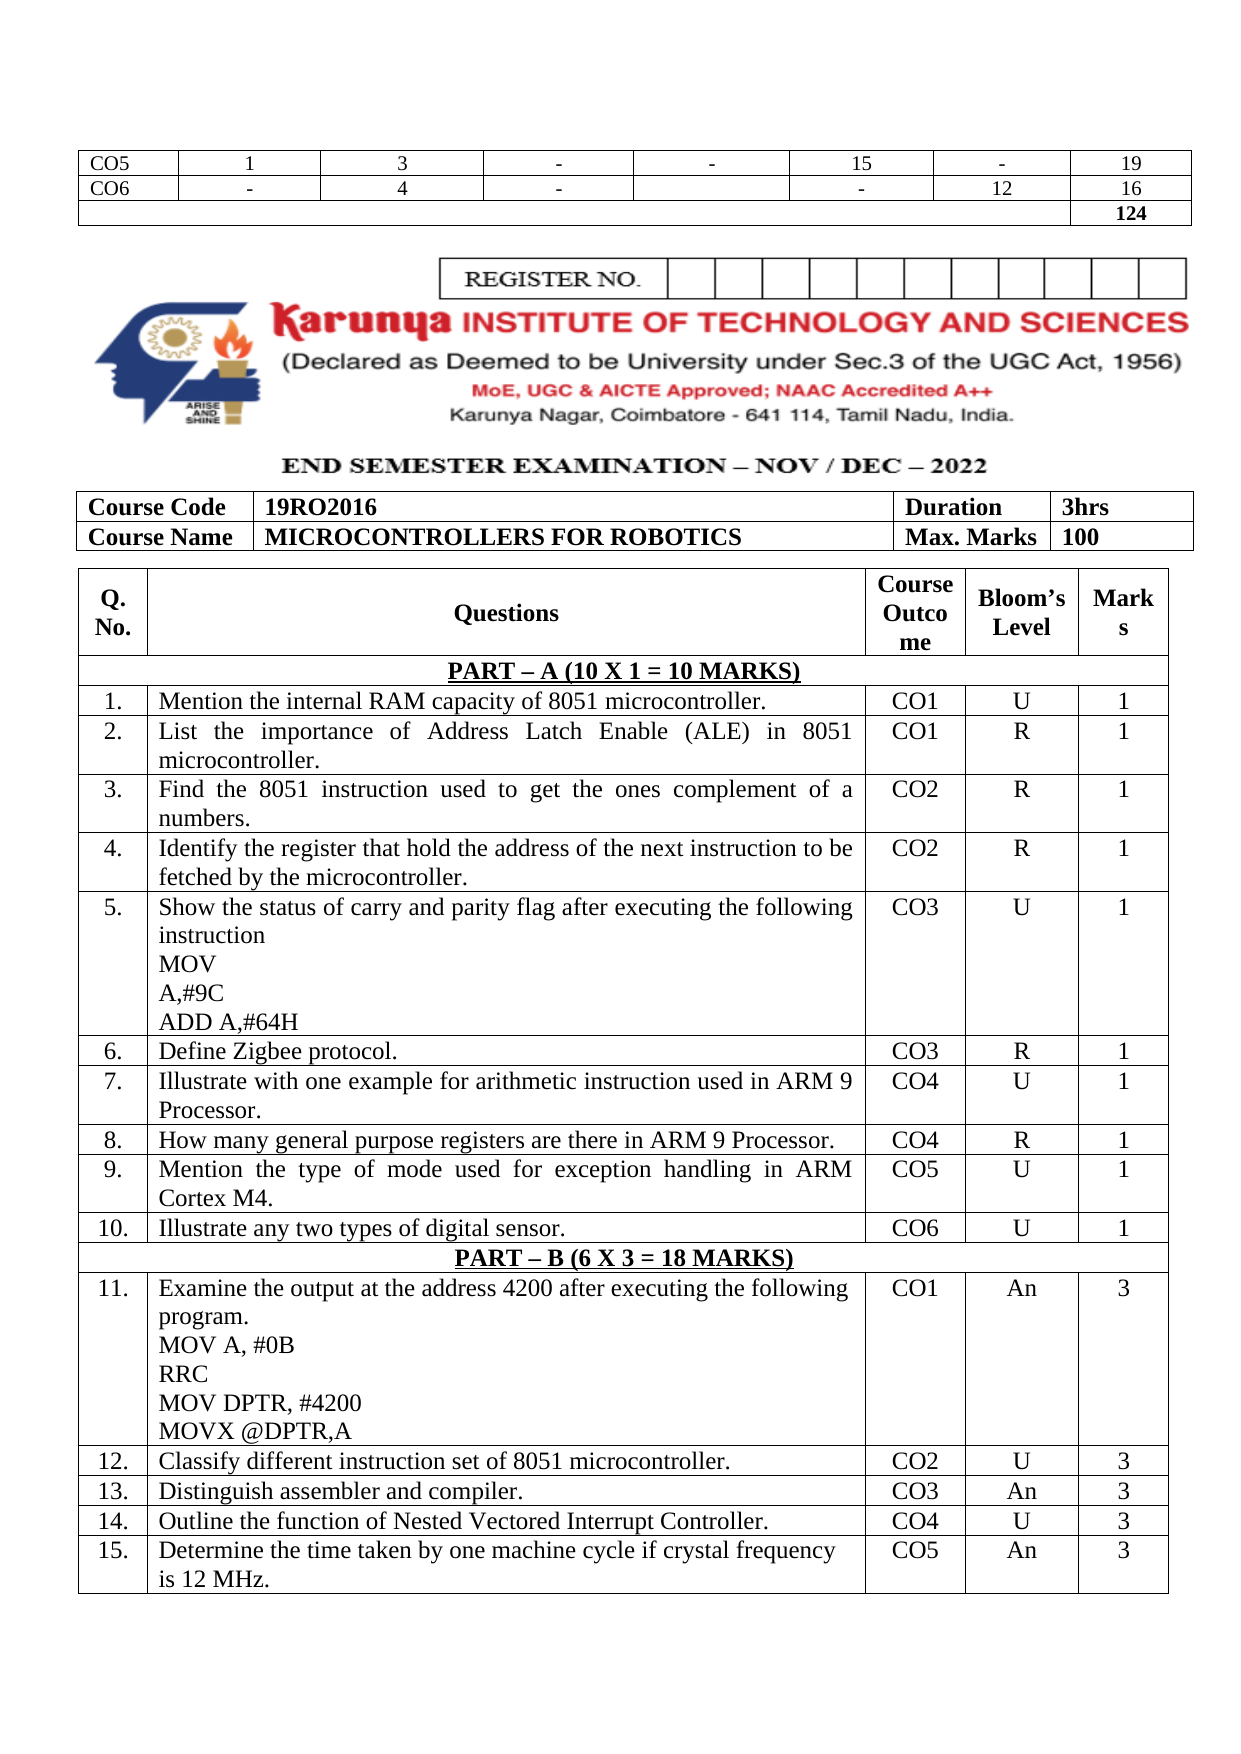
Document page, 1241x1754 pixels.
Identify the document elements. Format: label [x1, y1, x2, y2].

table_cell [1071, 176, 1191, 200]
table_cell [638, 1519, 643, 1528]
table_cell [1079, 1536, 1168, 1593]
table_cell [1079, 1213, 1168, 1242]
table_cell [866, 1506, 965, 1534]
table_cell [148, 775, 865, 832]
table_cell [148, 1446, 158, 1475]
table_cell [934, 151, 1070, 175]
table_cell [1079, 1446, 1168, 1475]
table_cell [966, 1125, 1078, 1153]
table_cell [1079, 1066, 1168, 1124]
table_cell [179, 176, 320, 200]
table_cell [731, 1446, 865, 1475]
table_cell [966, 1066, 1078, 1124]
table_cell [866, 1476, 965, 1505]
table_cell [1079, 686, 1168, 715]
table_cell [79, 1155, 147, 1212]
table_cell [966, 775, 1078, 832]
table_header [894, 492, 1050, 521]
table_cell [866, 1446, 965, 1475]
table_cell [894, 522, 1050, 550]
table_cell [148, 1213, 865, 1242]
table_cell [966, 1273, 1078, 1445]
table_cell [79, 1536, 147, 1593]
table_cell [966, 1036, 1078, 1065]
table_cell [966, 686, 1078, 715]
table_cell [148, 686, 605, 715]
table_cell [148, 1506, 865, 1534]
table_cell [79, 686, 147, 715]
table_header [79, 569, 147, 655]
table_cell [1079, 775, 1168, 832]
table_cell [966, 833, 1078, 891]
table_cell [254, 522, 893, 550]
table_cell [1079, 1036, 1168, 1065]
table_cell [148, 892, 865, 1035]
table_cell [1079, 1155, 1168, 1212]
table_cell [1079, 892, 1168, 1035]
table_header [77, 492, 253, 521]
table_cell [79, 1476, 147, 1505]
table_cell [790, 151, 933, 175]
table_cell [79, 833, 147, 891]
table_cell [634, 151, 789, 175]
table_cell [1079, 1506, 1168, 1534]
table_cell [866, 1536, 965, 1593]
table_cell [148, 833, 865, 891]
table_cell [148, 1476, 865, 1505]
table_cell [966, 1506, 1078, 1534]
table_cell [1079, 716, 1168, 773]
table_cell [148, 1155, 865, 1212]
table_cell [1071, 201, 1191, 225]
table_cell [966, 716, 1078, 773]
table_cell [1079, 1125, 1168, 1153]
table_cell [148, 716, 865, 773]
picture [90, 250, 1194, 477]
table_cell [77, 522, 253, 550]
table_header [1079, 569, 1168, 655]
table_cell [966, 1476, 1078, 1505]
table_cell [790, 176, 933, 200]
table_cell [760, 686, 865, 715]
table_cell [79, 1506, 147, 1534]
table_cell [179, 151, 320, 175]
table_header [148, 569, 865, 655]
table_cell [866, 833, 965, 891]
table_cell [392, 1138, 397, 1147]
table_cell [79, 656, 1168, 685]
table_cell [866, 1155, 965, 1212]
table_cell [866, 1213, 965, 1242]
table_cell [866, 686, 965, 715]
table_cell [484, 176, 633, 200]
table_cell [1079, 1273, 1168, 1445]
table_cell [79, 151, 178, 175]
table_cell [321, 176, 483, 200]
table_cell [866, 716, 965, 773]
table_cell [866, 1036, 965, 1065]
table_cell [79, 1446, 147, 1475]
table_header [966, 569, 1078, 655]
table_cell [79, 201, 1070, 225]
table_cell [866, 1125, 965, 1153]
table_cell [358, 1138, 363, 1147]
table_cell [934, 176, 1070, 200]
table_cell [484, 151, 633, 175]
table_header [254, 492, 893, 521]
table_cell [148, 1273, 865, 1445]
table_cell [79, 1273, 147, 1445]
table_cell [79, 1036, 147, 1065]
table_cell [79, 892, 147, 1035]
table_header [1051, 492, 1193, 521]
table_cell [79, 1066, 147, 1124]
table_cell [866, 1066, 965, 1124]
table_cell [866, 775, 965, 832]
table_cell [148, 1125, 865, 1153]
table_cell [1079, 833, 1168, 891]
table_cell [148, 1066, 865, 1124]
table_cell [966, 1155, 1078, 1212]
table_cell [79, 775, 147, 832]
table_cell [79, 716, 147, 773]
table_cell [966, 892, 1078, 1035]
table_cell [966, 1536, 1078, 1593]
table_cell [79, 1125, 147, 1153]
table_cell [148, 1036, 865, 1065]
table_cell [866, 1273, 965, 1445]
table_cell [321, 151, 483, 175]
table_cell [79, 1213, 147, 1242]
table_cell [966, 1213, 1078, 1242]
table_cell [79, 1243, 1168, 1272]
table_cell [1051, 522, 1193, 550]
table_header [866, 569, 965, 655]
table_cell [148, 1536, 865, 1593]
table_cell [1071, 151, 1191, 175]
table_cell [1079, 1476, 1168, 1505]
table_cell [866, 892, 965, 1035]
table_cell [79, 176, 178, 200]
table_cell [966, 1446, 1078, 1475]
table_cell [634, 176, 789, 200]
